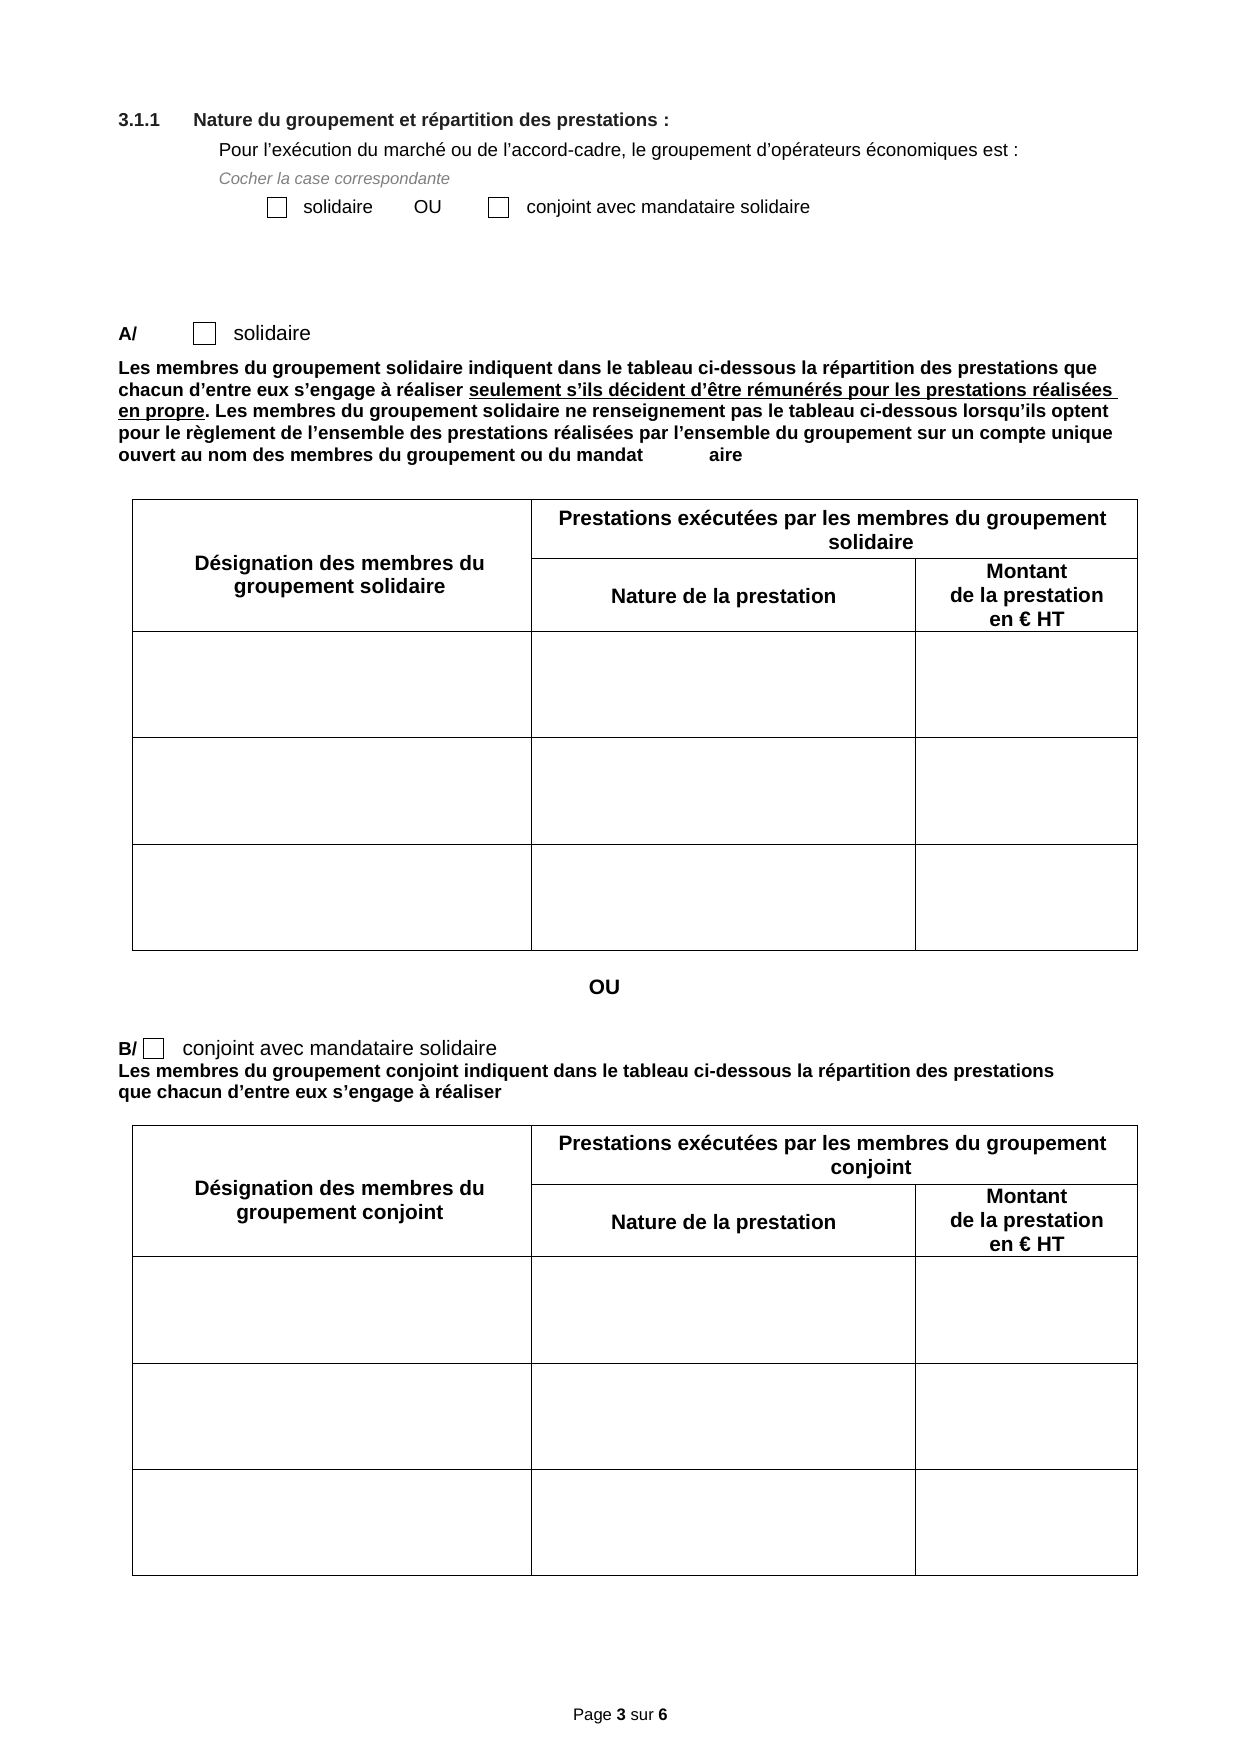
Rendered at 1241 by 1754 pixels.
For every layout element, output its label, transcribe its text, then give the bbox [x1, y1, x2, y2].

table_cell [532, 845, 915, 949]
text A/ solidaire [118, 321, 1091, 345]
table_header Prestations exécutées par les membres du groupement solidaire [532, 500, 1137, 558]
table_header Prestations exécutées par les membres du groupement conjoint [532, 1126, 1137, 1183]
table_cell Nature de la prestation [532, 559, 915, 631]
table_cell [133, 632, 531, 737]
table_cell [916, 632, 1137, 737]
text Les membres du groupement solidaire indiquent dans le tableau ci-dessous la répartition des prestations que chacun d’entre eux s’engage à réaliser seulement s’ils décident d’être rémunérés pour les prestations réalisées en propre. Les membres du groupement solidaire ne renseignement pas le tableau ci-dessous lorsqu’ils optent pour le règlement de l’ensemble des prestations réalisées par l’ensemble du groupement sur un compte unique ouvert au nom des membres du groupement ou du mandat aire [118, 357, 1122, 465]
text solidaire OU conjoint avec mandataire solidaire [218, 196, 1122, 218]
table_cell [532, 1470, 915, 1575]
table_cell [133, 1257, 531, 1362]
table_cell [916, 1257, 1137, 1362]
table_cell [532, 1257, 915, 1362]
table_cell [532, 738, 915, 843]
table_cell [916, 1364, 1137, 1469]
table_cell [133, 1470, 531, 1575]
table_header Désignation des membres du groupement conjoint [133, 1126, 531, 1256]
table_header Désignation des membres du groupement solidaire [133, 500, 531, 631]
table_cell [133, 845, 531, 949]
table_cell [532, 1364, 915, 1469]
table_cell [916, 1470, 1137, 1575]
table_cell [532, 632, 915, 737]
table_cell [916, 738, 1137, 843]
table_cell [133, 1364, 531, 1469]
text Pour l’exécution du marché ou de l’accord-cadre, le groupement d’opérateurs économiques est : [218, 139, 1122, 161]
table_cell Nature de la prestation [532, 1185, 915, 1256]
table_cell [916, 845, 1137, 949]
subtitle Nature du groupement et répartition des prestations : [118, 109, 1122, 131]
text OU [118, 975, 1091, 999]
text Les membres du groupement conjoint indiquent dans le tableau ci-dessous la répartition des prestations que chacun d’entre eux s’engage à réaliser [118, 1059, 1091, 1102]
table_cell Montant de la prestation en € HT [916, 559, 1137, 631]
text B/ conjoint avec mandataire solidaire [118, 1035, 1122, 1059]
text Cocher la case correspondante [218, 169, 1122, 188]
table_cell Montant de la prestation en € HT [916, 1185, 1137, 1256]
table_cell [133, 738, 531, 843]
